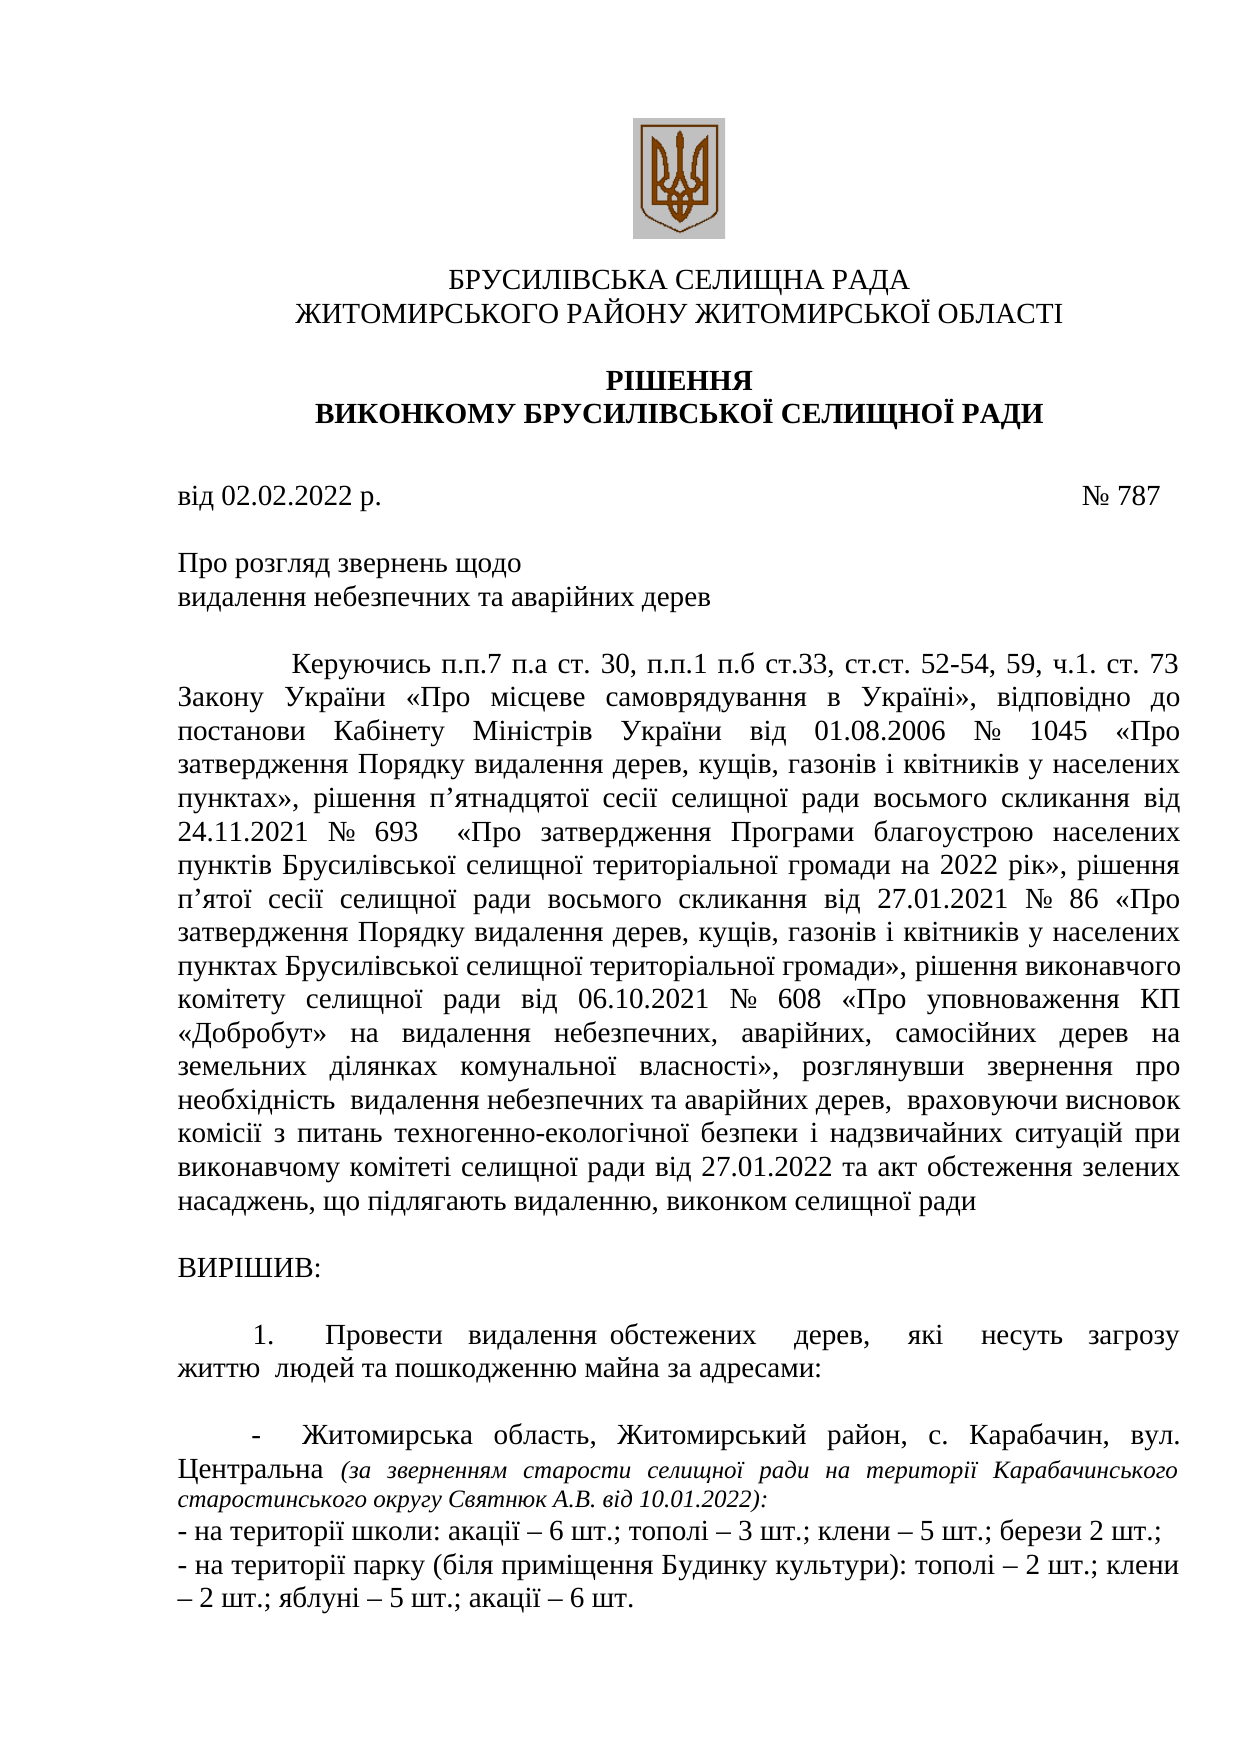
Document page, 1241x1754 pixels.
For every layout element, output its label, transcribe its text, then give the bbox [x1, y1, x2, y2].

text видалення небезпечних та аварійних дерев [177, 579, 1181, 612]
text - на території школи: акації – 6 шт.; тополі – 3 шт.; клени – 5 шт.; берези 2 шт.; [177, 1513, 1181, 1547]
subtitle БРУСИЛІВСЬКА СЕЛИЩНА РАДА [177, 262, 1181, 296]
text ВИРІШИВ: [177, 1250, 1181, 1283]
subtitle РІШЕННЯ [177, 363, 1181, 397]
subtitle ЖИТОМИРСЬКОГО РАЙОНУ ЖИТОМИРСЬКОЇ ОБЛАСТІ [177, 296, 1181, 329]
text - Житомирська область, Житомирський район, с. Карабачин, вул. Центральна (за зверненням старости селищної ради на території Карабачинського старостинського округу Святнюк А.В. від 10.01.2022): [177, 1417, 1181, 1513]
picture [633, 118, 726, 239]
text - на території парку (біля приміщення Будинку культури): тополі – 2 шт.; клени – 2 шт.; яблуні – 5 шт.; акації – 6 шт. [177, 1547, 1181, 1614]
text від 02.02.2022 р. № 787 [177, 478, 1181, 512]
text Про розгляд звернень щодо [177, 545, 1181, 579]
text Керуючись п.п.7 п.а ст. 30, п.п.1 п.б ст.33, ст.ст. 52-54, 59, ч.1. ст. 73 Закону України «Про місцеве самоврядування в Україні», відповідно до постанови Кабінету Міністрів України від 01.08.2006 № 1045 «Про затвердження Порядку видалення дерев, кущів, газонів і квітників у населених пунктах», рішення п’ятнадцятої сесії селищної ради восьмого скликання від 24.11.2021 № 693 «Про затвердження Програми благоустрою населених пунктів Брусилівської селищної територіальної громади на 2022 рік», рішення п’ятої сесії селищної ради восьмого скликання від 27.01.2021 № 86 «Про затвердження Порядку видалення дерев, кущів, газонів і квітників у населених пунктах Брусилівської селищної територіальної громади», рішення виконавчого комітету селищної ради від 06.10.2021 № 608 «Про уповноваження КП «Добробут» на видалення небезпечних, аварійних, самосійних дерев на земельних ділянках комунальної власності», розглянувши звернення про необхідність видалення небезпечних та аварійних дерев, враховуючи висновок комісії з питань техногенно-екологічної безпеки і надзвичайних ситуацій при виконавчому комітеті селищної ради від 27.01.2022 та акт обстеження зелених насаджень, що підлягають видаленню, виконком селищної ради [177, 646, 1181, 1216]
subtitle ВИКОНКОМУ БРУСИЛІВСЬКОЇ СЕЛИЩНОЇ РАДИ [177, 397, 1181, 430]
list Провести видалення обстежених дерев, які несуть загрозу життю людей та пошкодженню майна за адресами: [177, 1317, 1181, 1384]
